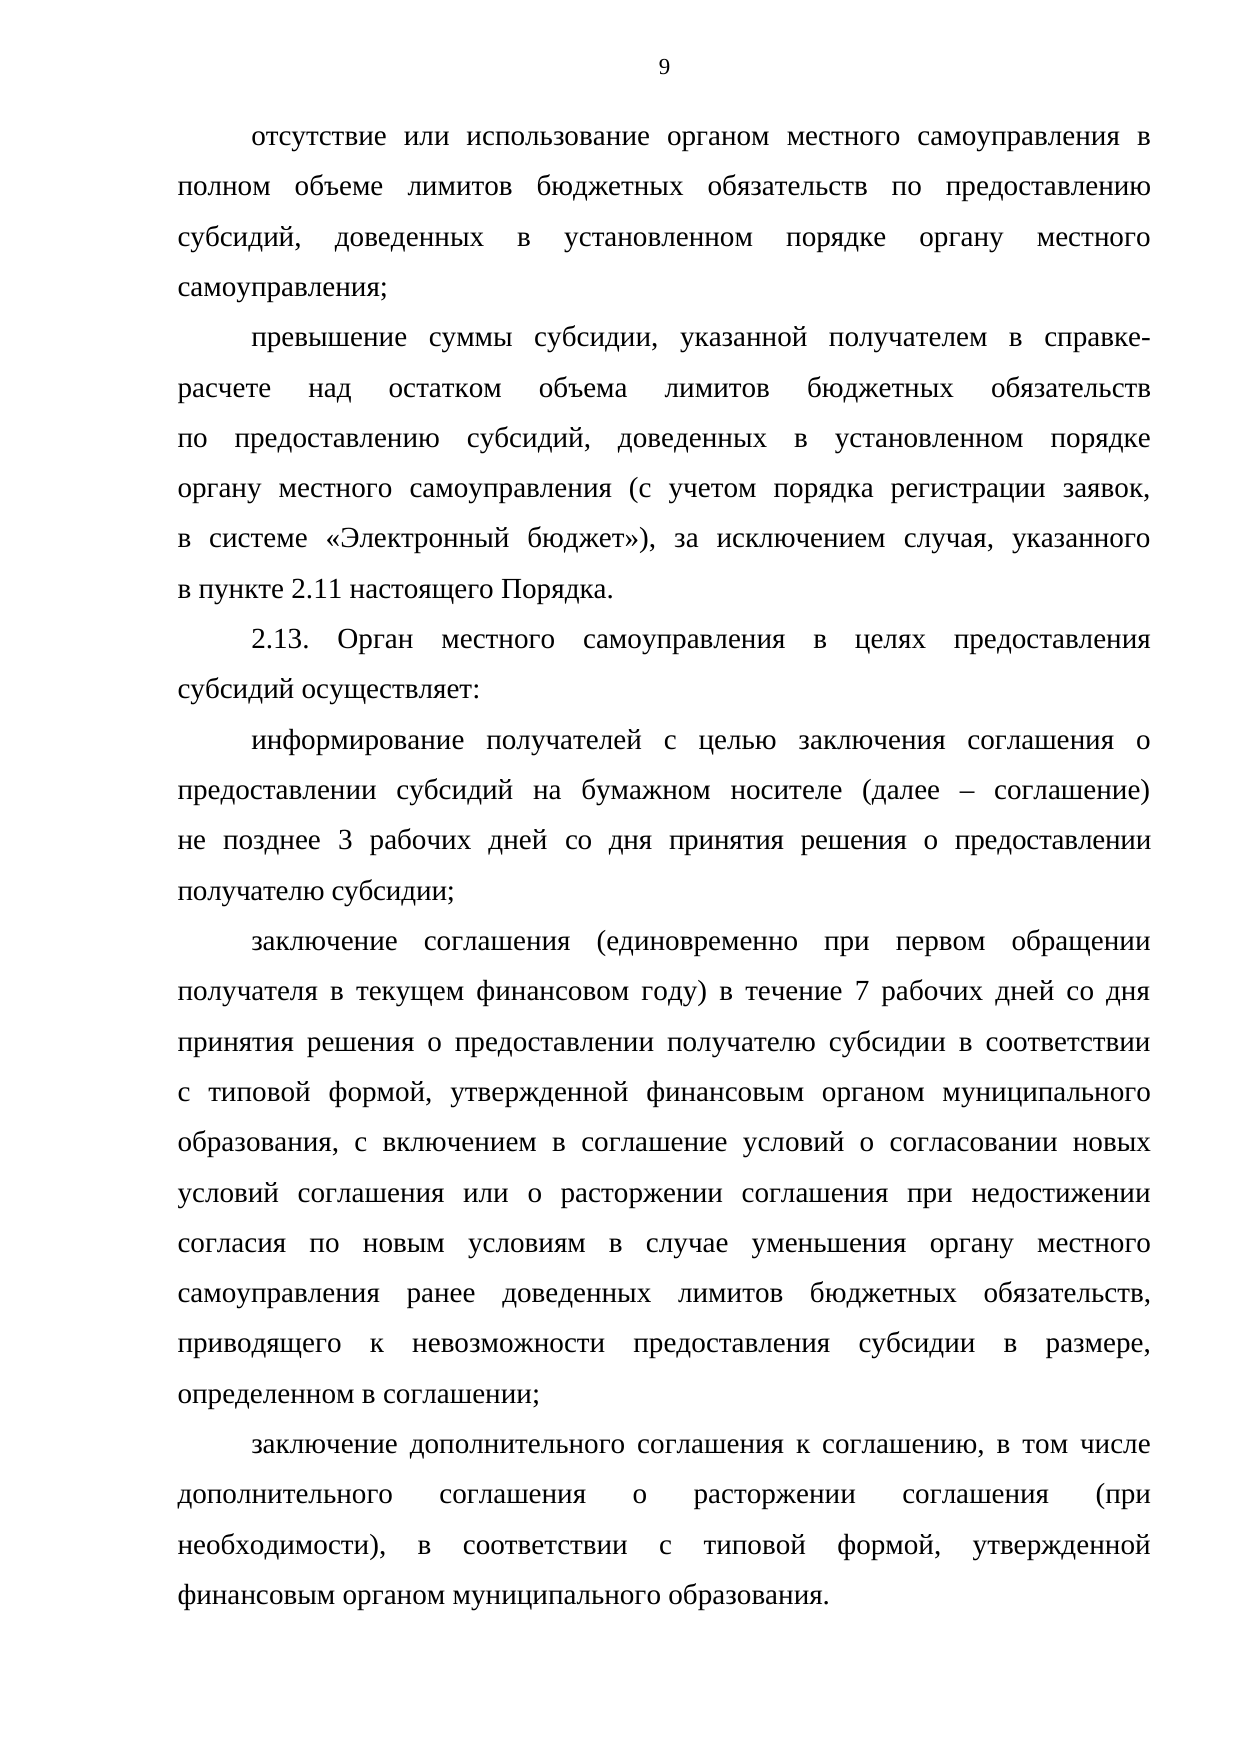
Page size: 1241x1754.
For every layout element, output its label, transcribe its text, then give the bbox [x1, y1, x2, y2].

text заключение соглашения (единовременно при первом обращении получателя в текущем финансовом году) в течение 7 рабочих дней со дня принятия решения о предоставлении получателю субсидии в соответствии с типовой формой, утвержденной финансовым органом муниципального образования, с включением в соглашение условий о согласовании новых условий соглашения или о расторжении соглашения при недостижении согласия по новым условиям в случае уменьшения органу местного самоуправления ранее доведенных лимитов бюджетных обязательств, приводящего к невозможности предоставления субсидии в размере, определенном в соглашении; [177, 923, 1152, 1409]
text информирование получателей с целью заключения соглашения о предоставлении субсидий на бумажном носителе (далее – соглашение) не позднее 3 рабочих дней со дня принятия решения о предоставлении получателю субсидии; [177, 722, 1152, 906]
text отсутствие или использование органом местного самоуправления в полном объеме лимитов бюджетных обязательств по предоставлению субсидий, доведенных в установленном порядке органу местного самоуправления; [177, 118, 1152, 303]
text превышение суммы субсидии, указанной получателем в справке-расчете над остатком объема лимитов бюджетных обязательств по предоставлению субсидий, доведенных в установленном порядке органу местного самоуправления (с учетом порядка регистрации заявок, в системе «Электронный бюджет»), за исключением случая, указанного в пункте 2.11 настоящего Порядка. [177, 319, 1152, 604]
text заключение дополнительного соглашения к соглашению, в том числе дополнительного соглашения о расторжении соглашения (при необходимости), в соответствии с типовой формой, утвержденной финансовым органом муниципального образования. [177, 1426, 1152, 1611]
text 2.13. Орган местного самоуправления в целях предоставления субсидий осуществляет: [177, 621, 1152, 705]
